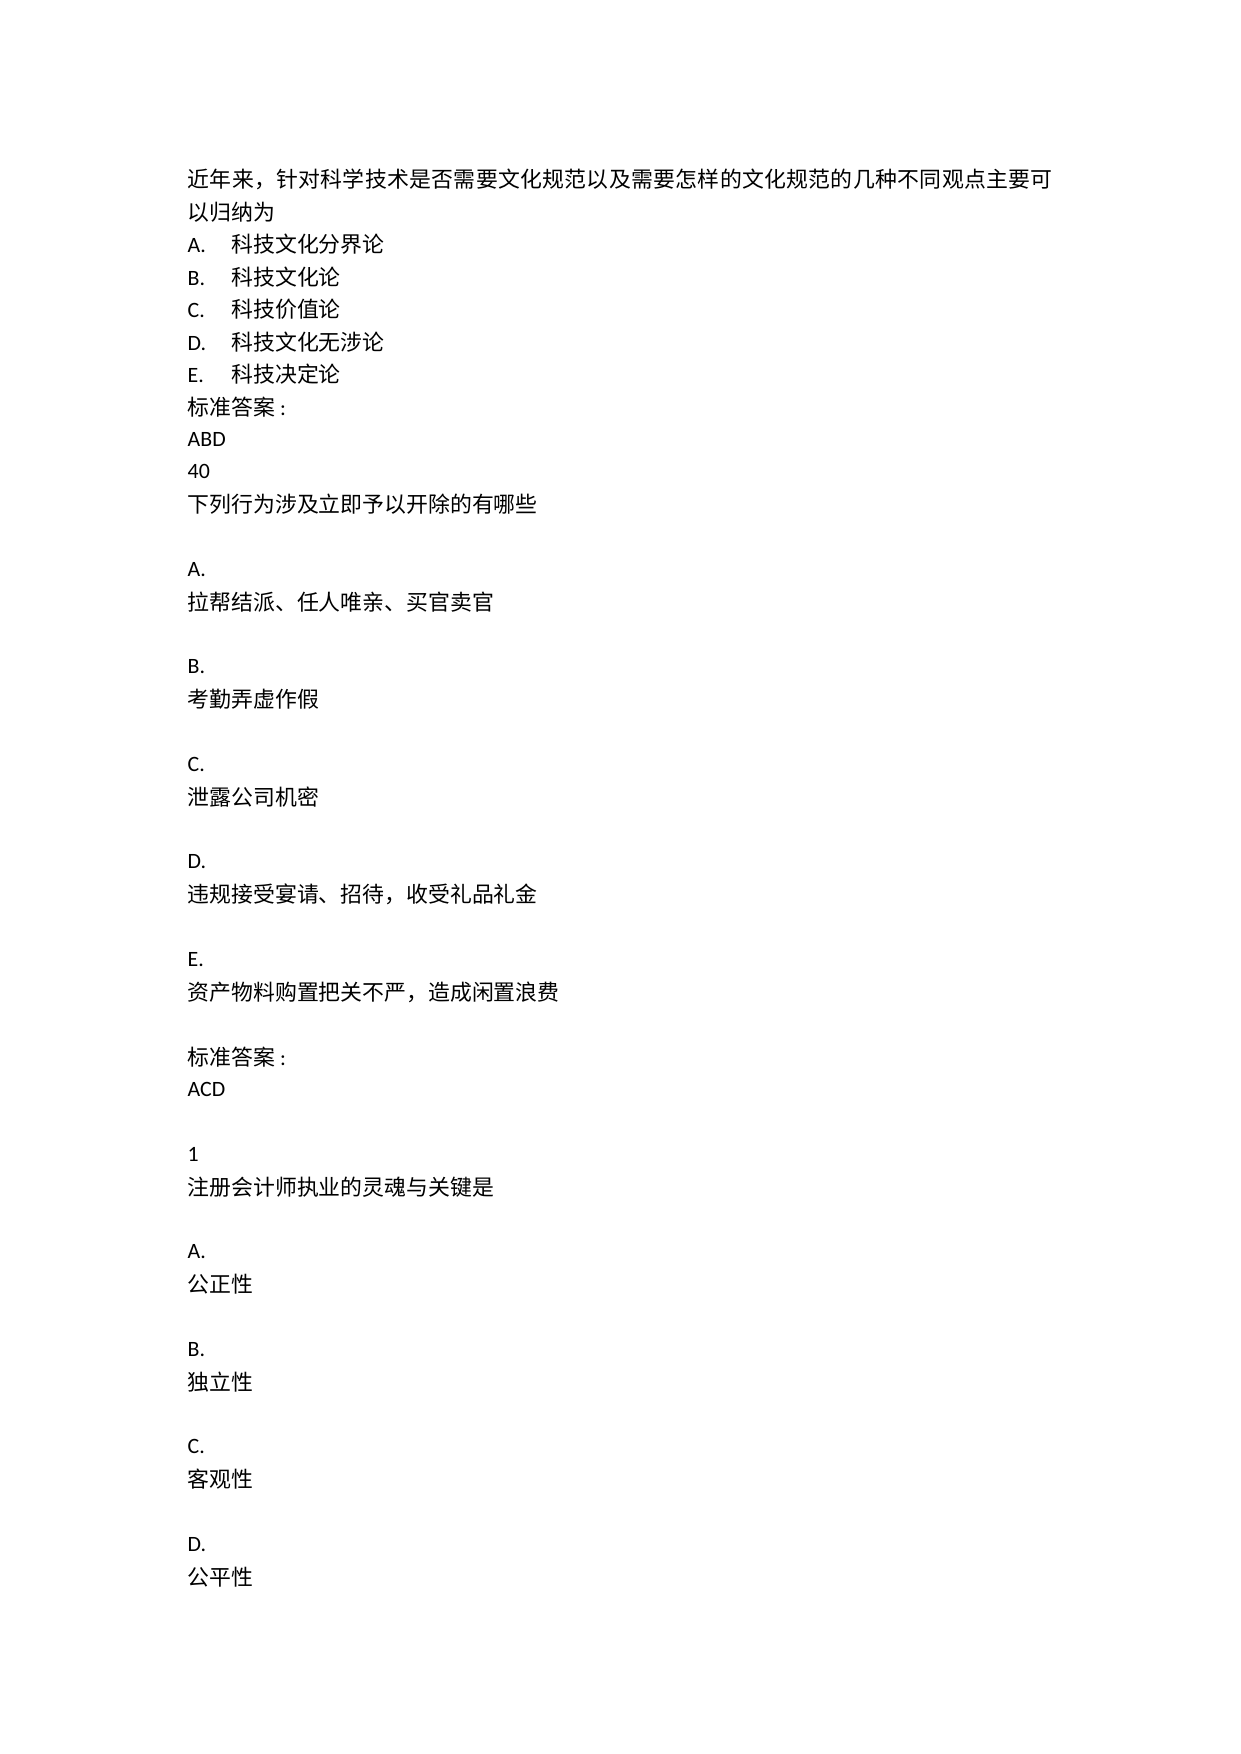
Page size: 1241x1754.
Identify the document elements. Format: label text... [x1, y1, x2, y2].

list 标准答案 : [187, 389, 1053, 422]
list D. [187, 844, 1053, 877]
list E. 科技决定论 [187, 357, 1053, 389]
list 考勤弄虚作假 [187, 682, 1053, 714]
list 近年来，针对科学技术是否需要文化规范以及需要怎样的文化规范的几种不同观点主要可以归纳为 [187, 162, 1053, 227]
list ACD [187, 1072, 1053, 1104]
list 违规接受宴请、招待，收受礼品礼金 [187, 877, 1053, 909]
list 1 [187, 1137, 1053, 1169]
list C. [187, 747, 1053, 779]
list B. 科技文化论 [187, 259, 1053, 292]
list C. [187, 1429, 1053, 1462]
list 公正性 [187, 1267, 1053, 1299]
list D. [187, 1527, 1053, 1559]
list 独立性 [187, 1364, 1053, 1397]
list D. 科技文化无涉论 [187, 324, 1053, 357]
list ABD [187, 422, 1053, 454]
list 40 [187, 454, 1053, 487]
list 客观性 [187, 1462, 1053, 1494]
list B. [187, 649, 1053, 682]
list C. 科技价值论 [187, 292, 1053, 324]
list 公平性 [187, 1559, 1053, 1592]
list A. [187, 1234, 1053, 1267]
list 下列行为涉及立即予以开除的有哪些 [187, 487, 1053, 519]
list 注册会计师执业的灵魂与关键是 [187, 1169, 1053, 1202]
list 资产物料购置把关不严，造成闲置浪费 [187, 974, 1053, 1007]
list B. [187, 1332, 1053, 1364]
list 标准答案 : [187, 1039, 1053, 1072]
list A. 科技文化分界论 [187, 227, 1053, 259]
list 拉帮结派、任人唯亲、买官卖官 [187, 584, 1053, 617]
list A. [187, 552, 1053, 584]
list E. [187, 942, 1053, 974]
list 泄露公司机密 [187, 779, 1053, 812]
